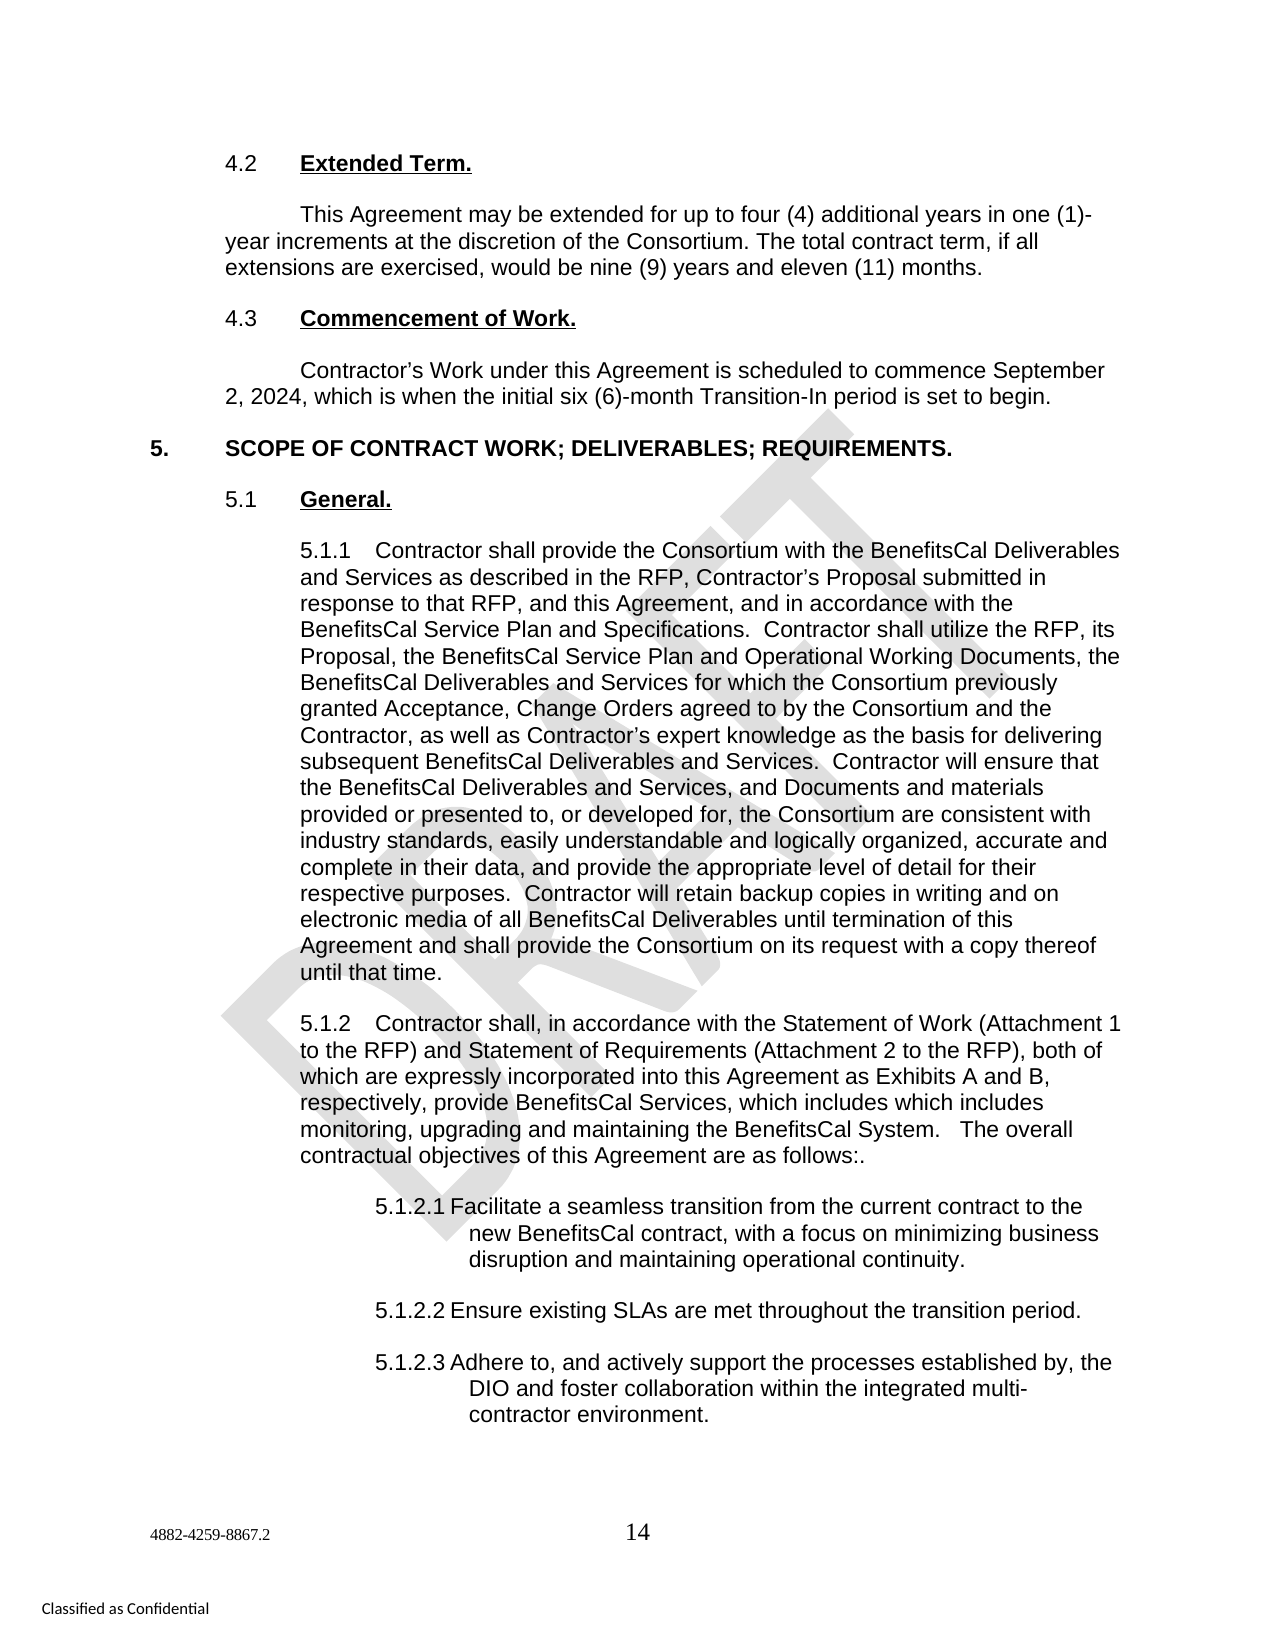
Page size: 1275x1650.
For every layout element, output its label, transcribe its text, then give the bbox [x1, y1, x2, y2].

text Extended Term. [225, 150, 1125, 176]
text General. [225, 486, 1125, 512]
text Contractor shall provide the Consortium with the BenefitsCal Deliverables and Services as described in the RFP, Contractor’s Proposal submitted in response to that RFP, and this Agreement, and in accordance with the BenefitsCal Service Plan and Specifications. Contractor shall utilize the RFP, its Proposal, the BenefitsCal Service Plan and Operational Working Documents, the BenefitsCal Deliverables and Services for which the Consortium previously granted Acceptance, Change Orders agreed to by the Consortium and the Contractor, as well as Contractor’s expert knowledge as the basis for delivering subsequent BenefitsCal Deliverables and Services. Contractor will ensure that the BenefitsCal Deliverables and Services, and Documents and materials provided or presented to, or developed for, the Consortium are consistent with industry standards, easily understandable and logically organized, accurate and complete in their data, and provide the appropriate level of detail for their respective purposes. Contractor will retain backup copies in writing and on electronic media of all BenefitsCal Deliverables until termination of this Agreement and shall provide the Consortium on its request with a copy thereof until that time. [300, 537, 1125, 985]
text Contractor’s Work under this Agreement is scheduled to commence September 2, 2024, which is when the initial six (6)-month Transition-In period is set to begin. [225, 357, 1125, 409]
text Commencement of Work. [225, 305, 1125, 332]
text Adhere to, and actively support the processes established by, the DIO and foster collaboration within the integrated multi-contractor environment. [375, 1349, 1125, 1428]
text SCOPE OF CONTRACT WORK; DELIVERABLES; REquirements. [150, 434, 1125, 461]
text This Agreement may be extended for up to four (4) additional years in one (1)-year increments at the discretion of the Consortium. The total contract term, if all extensions are exercised, would be nine (9) years and eleven (11) months. [225, 201, 1125, 280]
text Facilitate a seamless transition from the current contract to the new BenefitsCal contract, with a focus on minimizing business disruption and maintaining operational continuity. [375, 1193, 1125, 1272]
text Contractor shall, in accordance with the Statement of Work (Attachment 1 to the RFP) and Statement of Requirements (Attachment 2 to the RFP), both of which are expressly incorporated into this Agreement as Exhibits A and B, respectively, provide BenefitsCal Services, which includes which includes monitoring, upgrading and maintaining the BenefitsCal System. The overall contractual objectives of this Agreement are as follows:. [300, 1010, 1125, 1168]
text Ensure existing SLAs are met throughout the transition period. [375, 1297, 1125, 1324]
